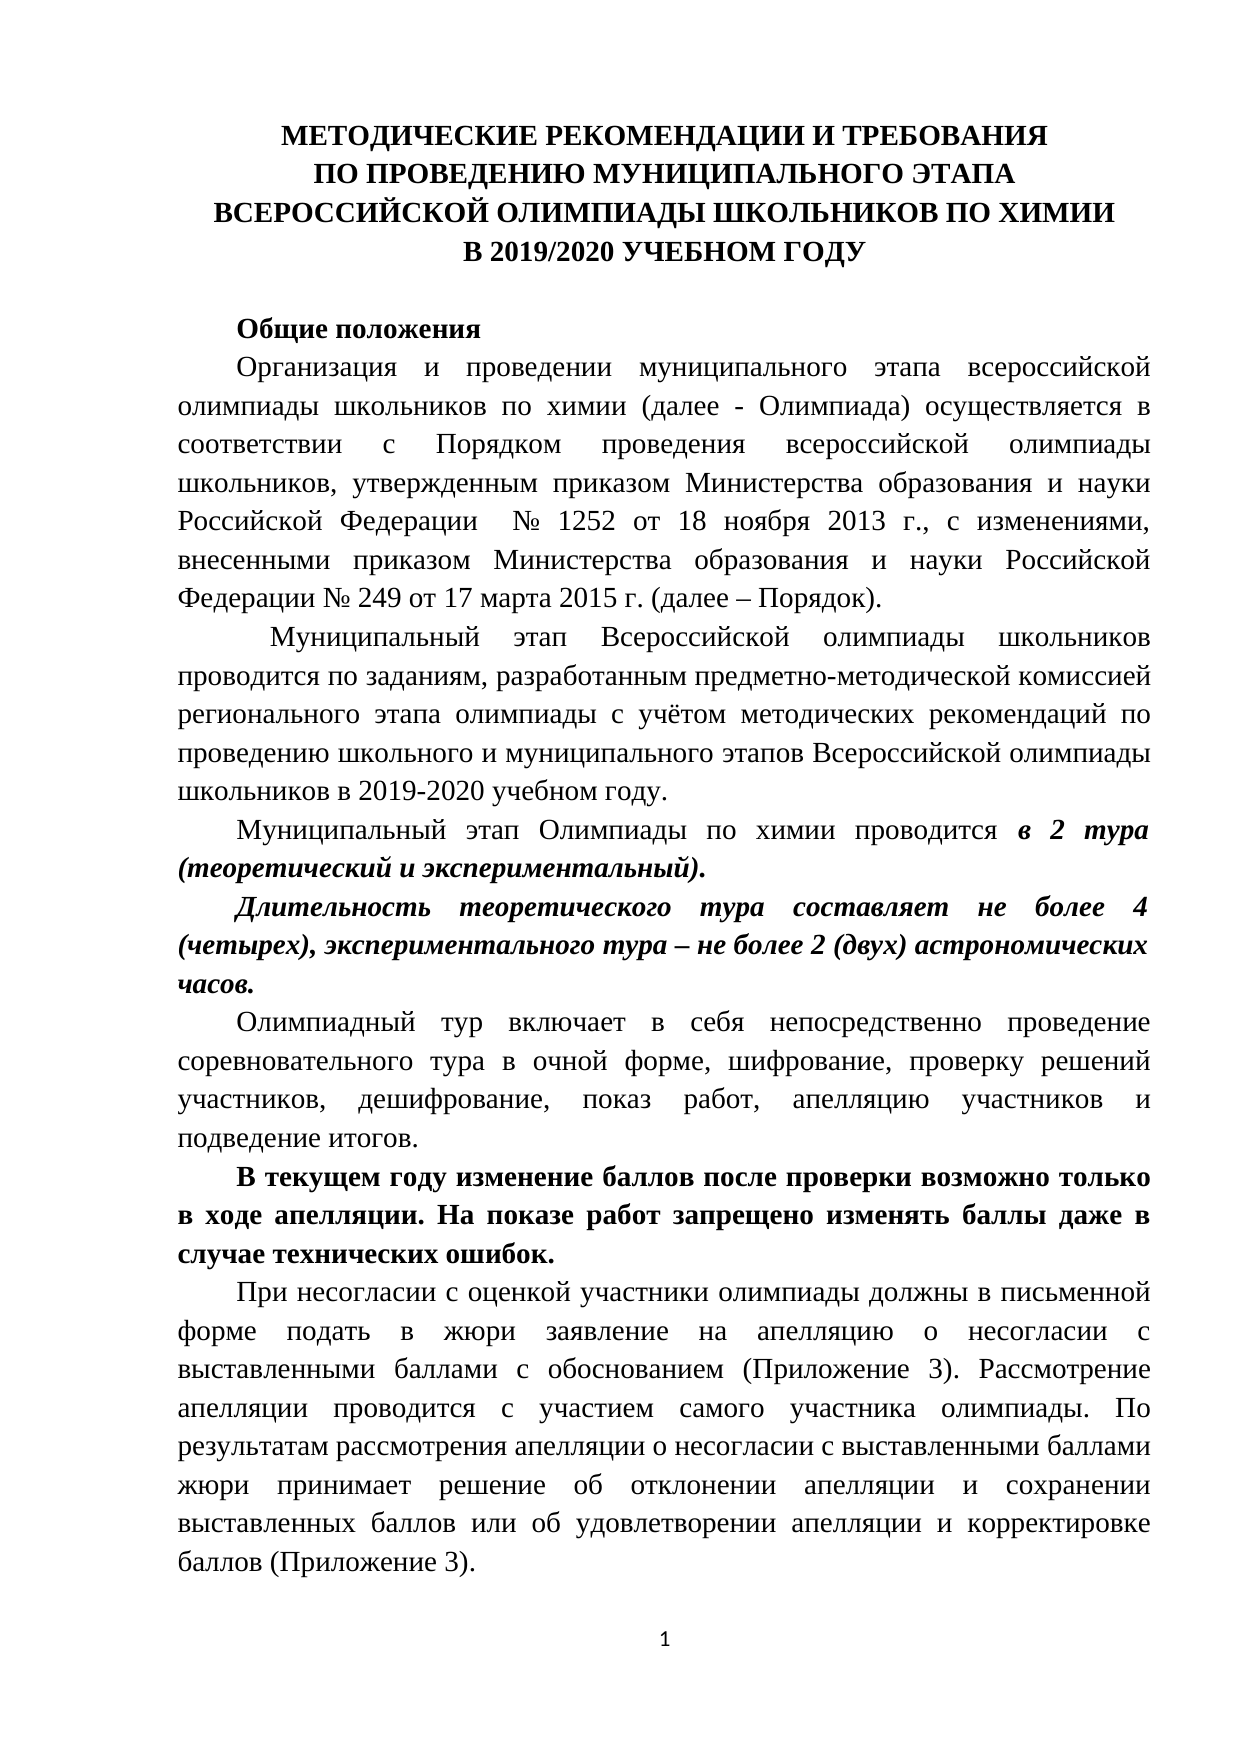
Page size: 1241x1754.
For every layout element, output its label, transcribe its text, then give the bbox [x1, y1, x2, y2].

text Олимпиадный тур включает в себя непосредственно проведение соревновательного тура в очной форме, шифрование, проверку решений участников, дешифрование, показ работ, апелляцию участников и подведение итогов. [177, 1004, 1152, 1154]
text При несогласии с оценкой участники олимпиады должны в письменной форме подать в жюри заявление на апелляцию о несогласии с выставленными баллами с обоснованием (Приложение 3). Рассмотрение апелляции проводится с участием самого участника олимпиады. По результатам рассмотрения апелляции о несогласии с выставленными баллами жюри принимает решение об отклонении апелляции и сохранении выставленных баллов или об удовлетворении апелляции и корректировке баллов (Приложение 3). [177, 1274, 1152, 1578]
text ПО ПРОВЕДЕНИЮ МУНИЦИПАЛЬНОГО ЭТАПА [177, 157, 1152, 190]
text Муниципальный этап Олимпиады по химии проводится в 2 тура (теоретический и экспериментальный). [177, 812, 1152, 884]
text Общие положения [177, 311, 1152, 344]
text Организация и проведении муниципального этапа всероссийской олимпиады школьников по химии (далее - Олимпиада) осуществляется в соответствии с Порядком проведения всероссийской олимпиады школьников, утвержденным приказом Министерства образования и науки Российской Федерации № 1252 от 18 ноября 2013 г., с изменениями, внесенными приказом Министерства образования и науки Российской Федерации № 249 от 17 марта 2015 г. (далее – Порядок). [177, 349, 1152, 614]
text Муниципальный этап Всероссийской олимпиады школьников проводится по заданиям, разработанным предметно-методической комиссией регионального этапа олимпиады с учётом методических рекомендаций по проведению школьного и муниципального этапов Всероссийской олимпиады школьников в 2019-2020 учебном году. [177, 619, 1152, 807]
text В 2019/2020 УЧЕБНОМ ГОДУ [177, 234, 1152, 267]
text Длительность теоретического тура составляет не более 4 (четырех), экспериментального тура – не более 2 (двух) астрономических часов. [177, 889, 1152, 999]
text В текущем году изменение баллов после проверки возможно только в ходе апелляции. На показе работ запрещено изменять баллы даже в случае технических ошибок. [177, 1159, 1152, 1269]
text ВСЕРОССИЙСКОЙ ОЛИМПИАДЫ ШКОЛЬНИКОВ ПО ХИМИИ [177, 195, 1152, 229]
text МЕТОДИЧЕСКИЕ РЕКОМЕНДАЦИИ И ТРЕБОВАНИЯ [177, 118, 1152, 152]
